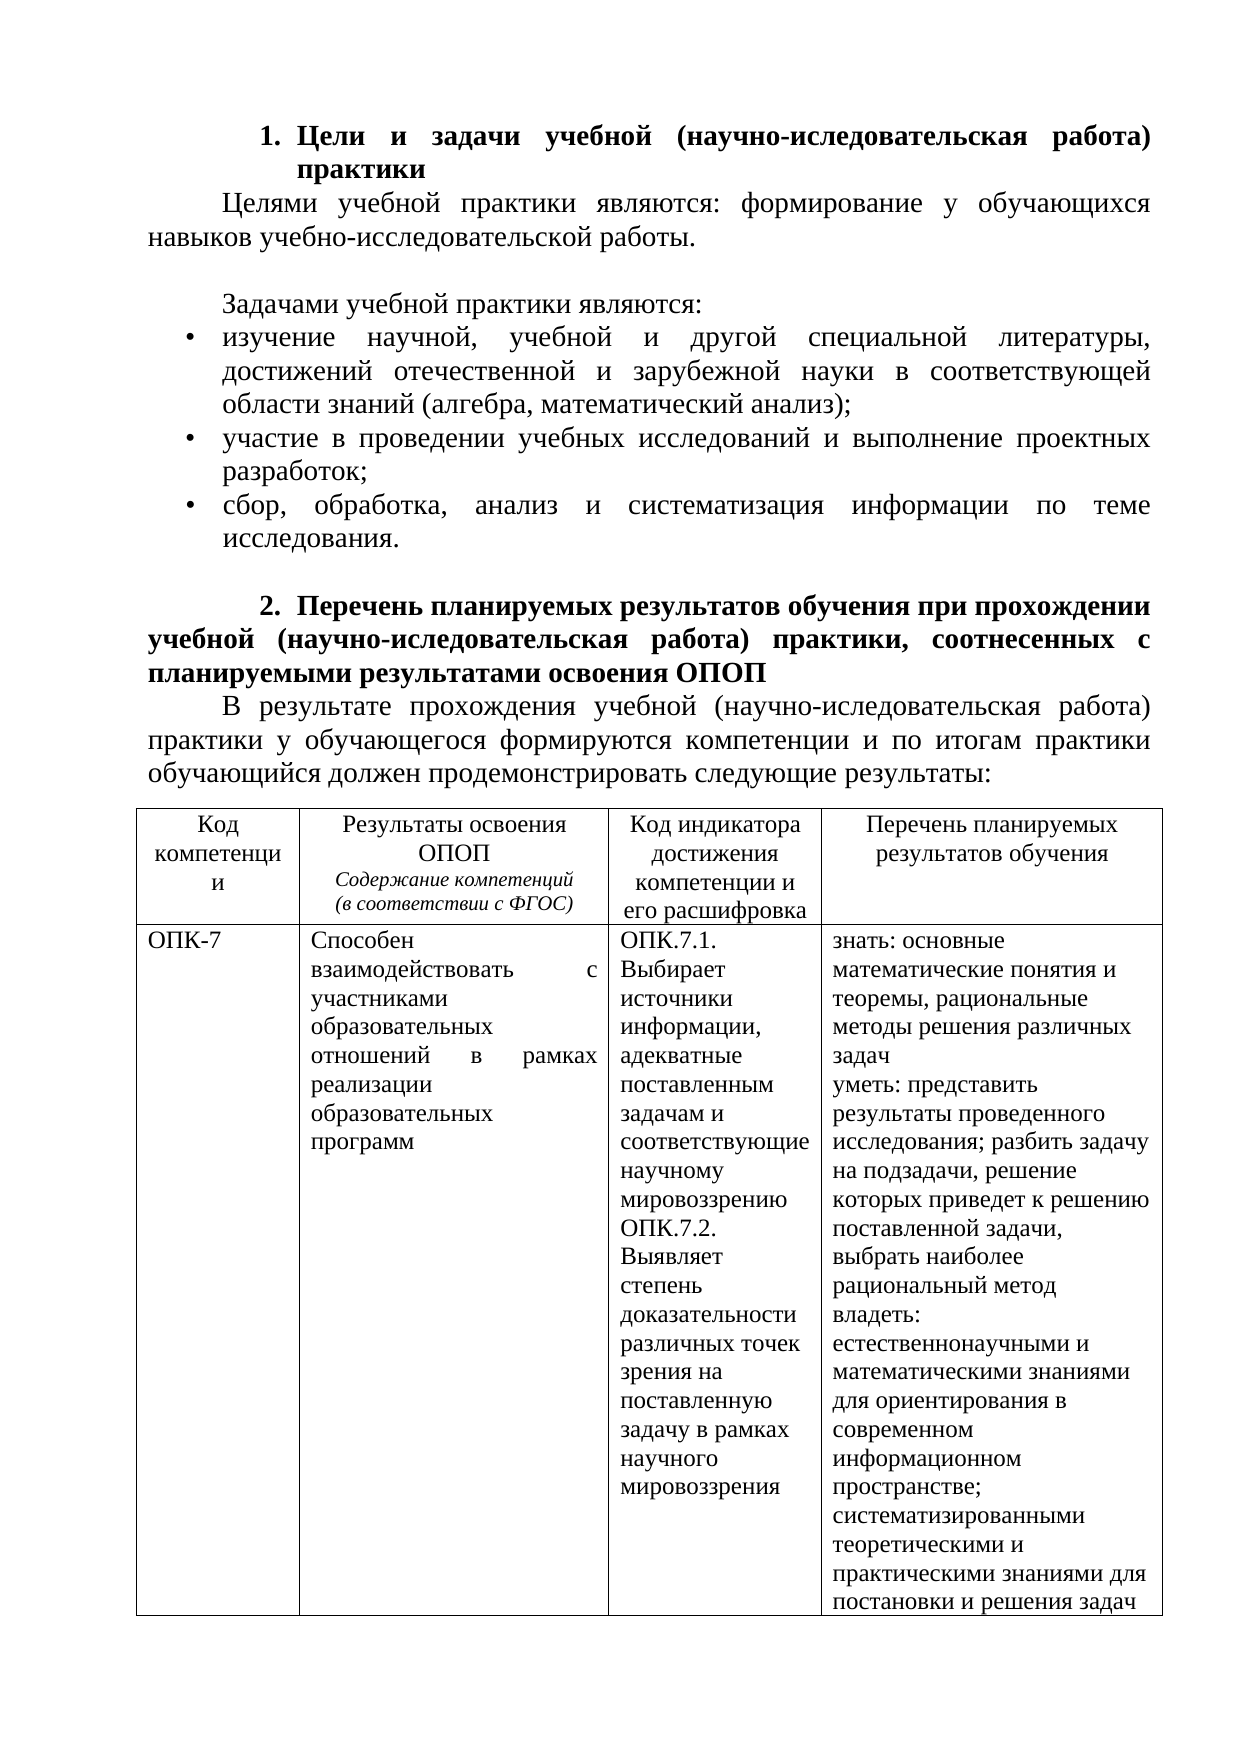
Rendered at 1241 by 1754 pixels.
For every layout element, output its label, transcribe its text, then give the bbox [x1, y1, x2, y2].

table_header Перечень планируемых результатов обучения [822, 809, 1162, 924]
list Цели и задачи учебной (научно-иследовательская работа) практики [259, 118, 1152, 185]
list Перечень планируемых результатов обучения при прохождении [259, 588, 1152, 621]
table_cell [300, 925, 608, 1615]
list сбор, обработка, анализ и систематизация информации по теме исследования. [185, 487, 1152, 554]
table_header Результаты освоения ОПОП Содержание компетенций (в соответствии с ФГОС) [300, 809, 608, 924]
text учебной (научно-иследовательская работа) практики, соотнесенных с планируемыми результатами освоения ОПОП [148, 621, 1152, 688]
text В результате прохождения учебной (научно-иследовательская работа) практики у обучающегося формируются компетенции и по итогам практики обучающийся должен продемонстрировать следующие результаты: [148, 688, 1152, 789]
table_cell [609, 925, 821, 1615]
table_cell ОПК-7 [137, 925, 299, 1615]
table_header Код компетенции [137, 809, 299, 924]
list изучение научной, учебной и другой специальной литературы, достижений отечественной и зарубежной науки в соответствующей области знаний (алгебра, математический анализ); [185, 319, 1152, 420]
list участие в проведении учебных исследований и выполнение проектных разработок; [185, 420, 1152, 487]
table_header Код индикатора достижения компетенции и его расшифровка [609, 809, 821, 924]
text Целями учебной практики являются: формирование у обучающихся навыков учебно-исследовательской работы. [148, 185, 1152, 252]
text Задачами учебной практики являются: [148, 286, 1152, 319]
